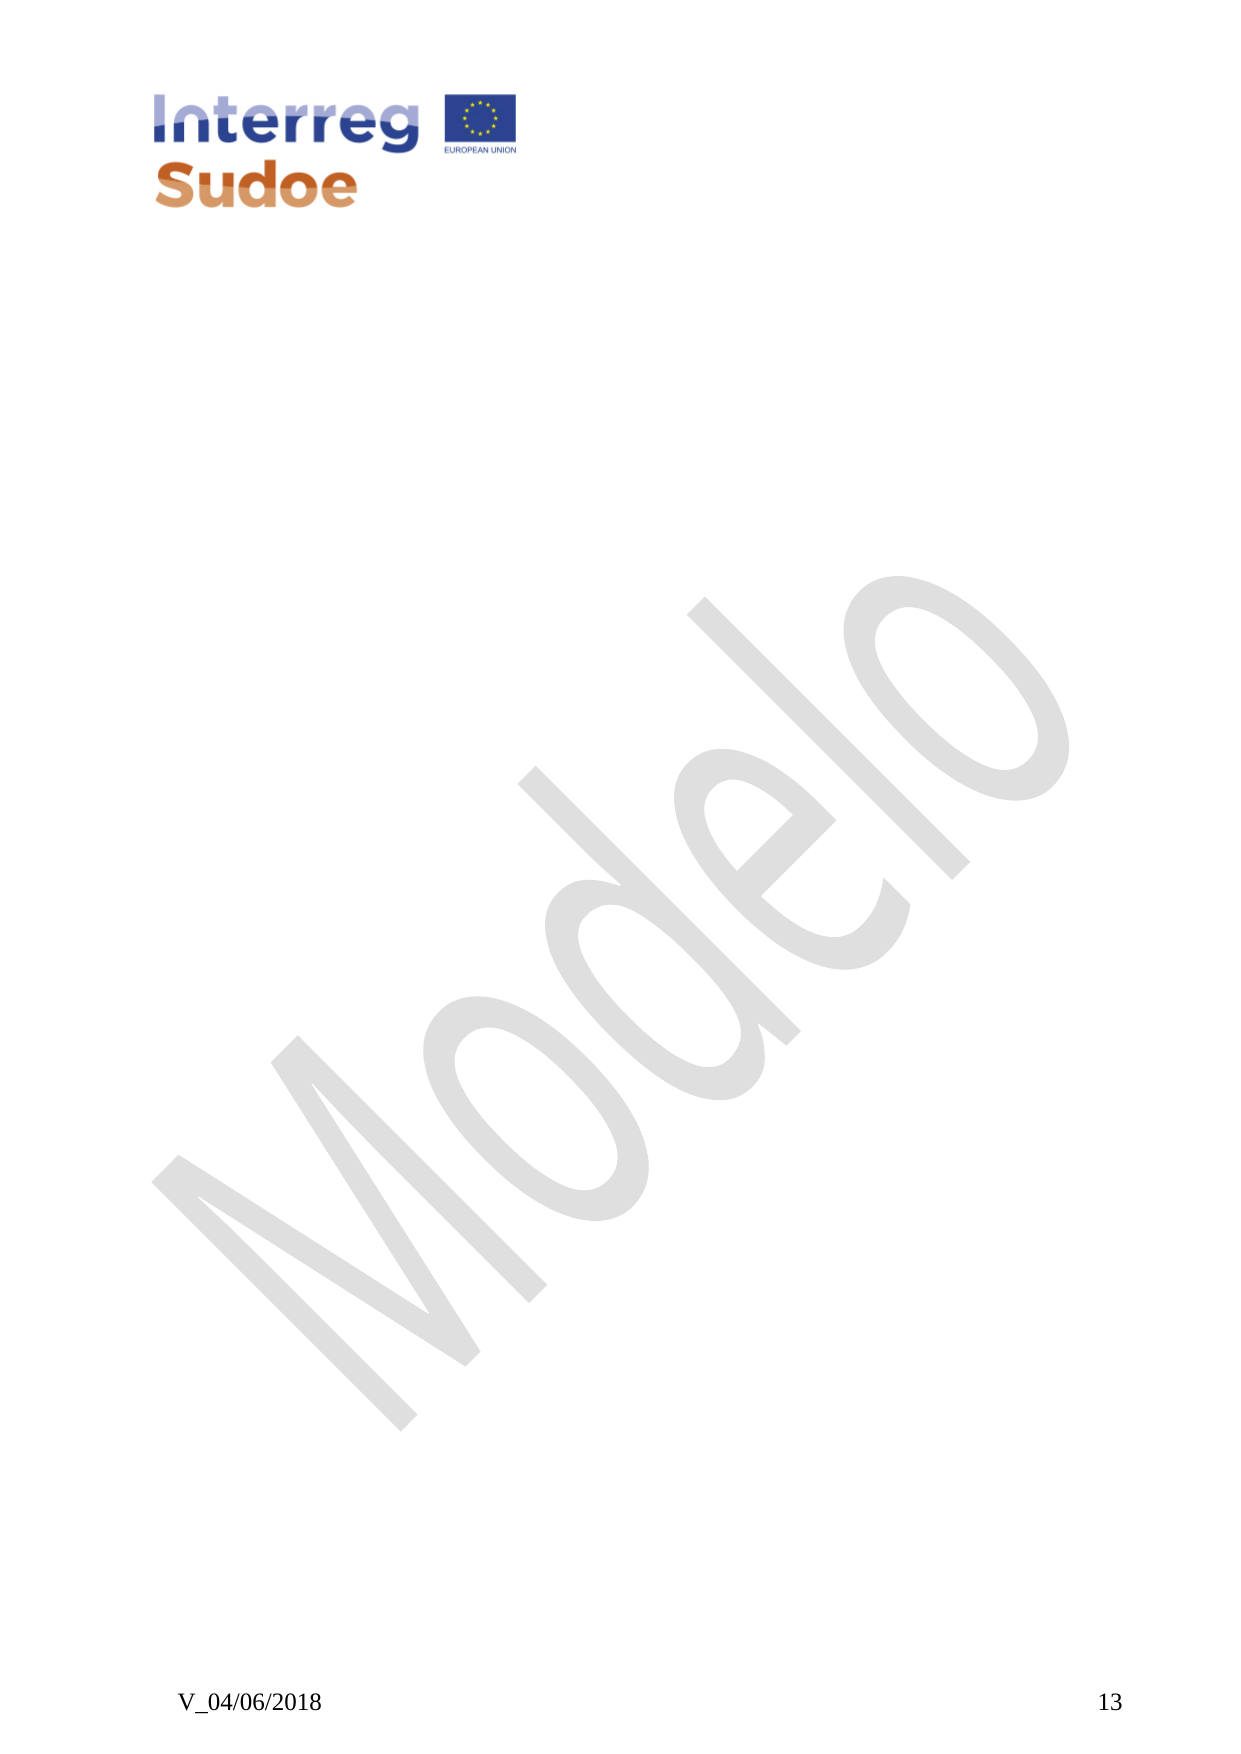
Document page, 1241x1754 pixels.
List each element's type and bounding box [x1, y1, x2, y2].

picture [118, 59, 552, 244]
